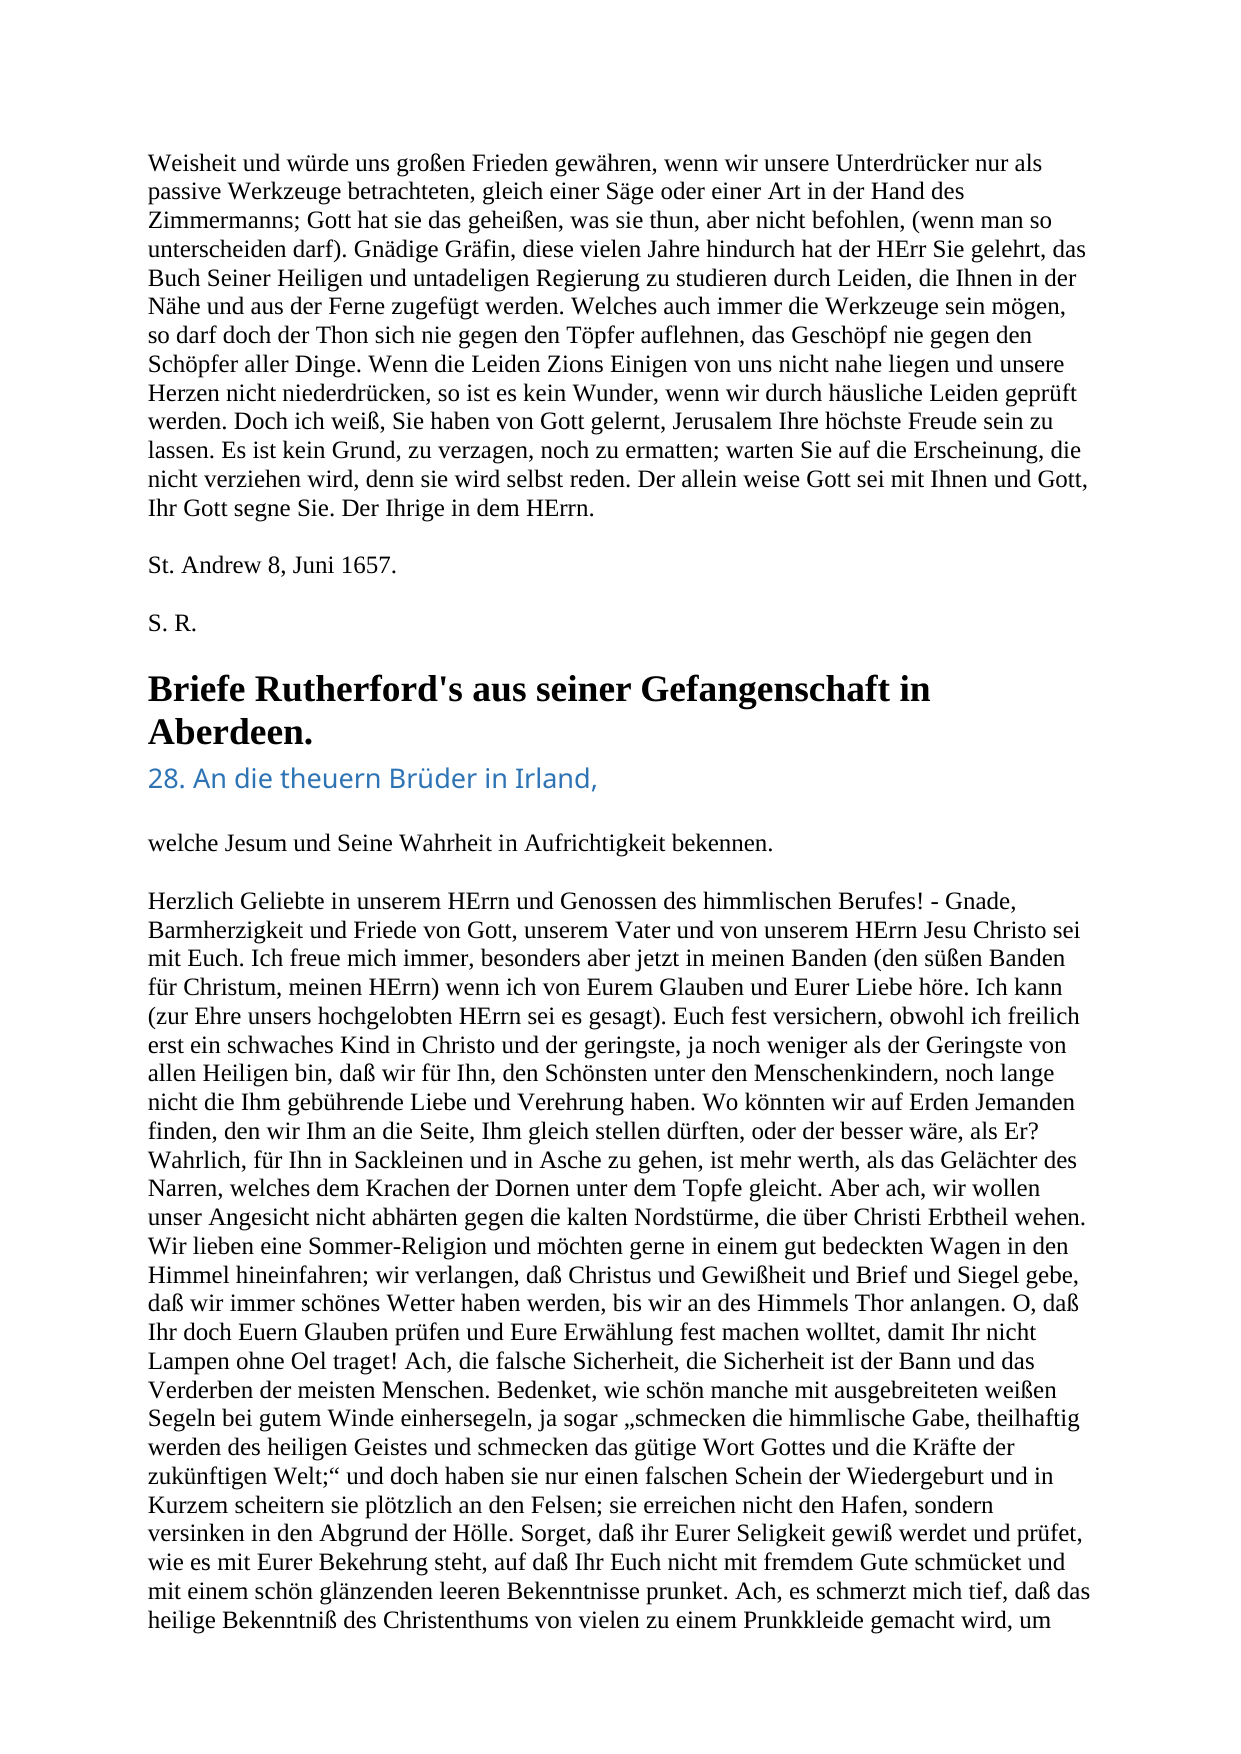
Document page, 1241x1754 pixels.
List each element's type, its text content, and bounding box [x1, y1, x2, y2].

text St. Andrew 8, Juni 1657. [148, 551, 1093, 579]
text S. R. [148, 608, 1093, 637]
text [148, 148, 1093, 521]
subtitle Briefe Rutherford's aus seiner Gefangenschaft in Aberdeen. [148, 666, 1093, 753]
text welche Jesum und Seine Wahrheit in Aufrichtigkeit bekennen. [148, 828, 1093, 857]
subtitle 28. An die theuern Brüder in Irland, [148, 759, 1093, 796]
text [148, 886, 1093, 1633]
